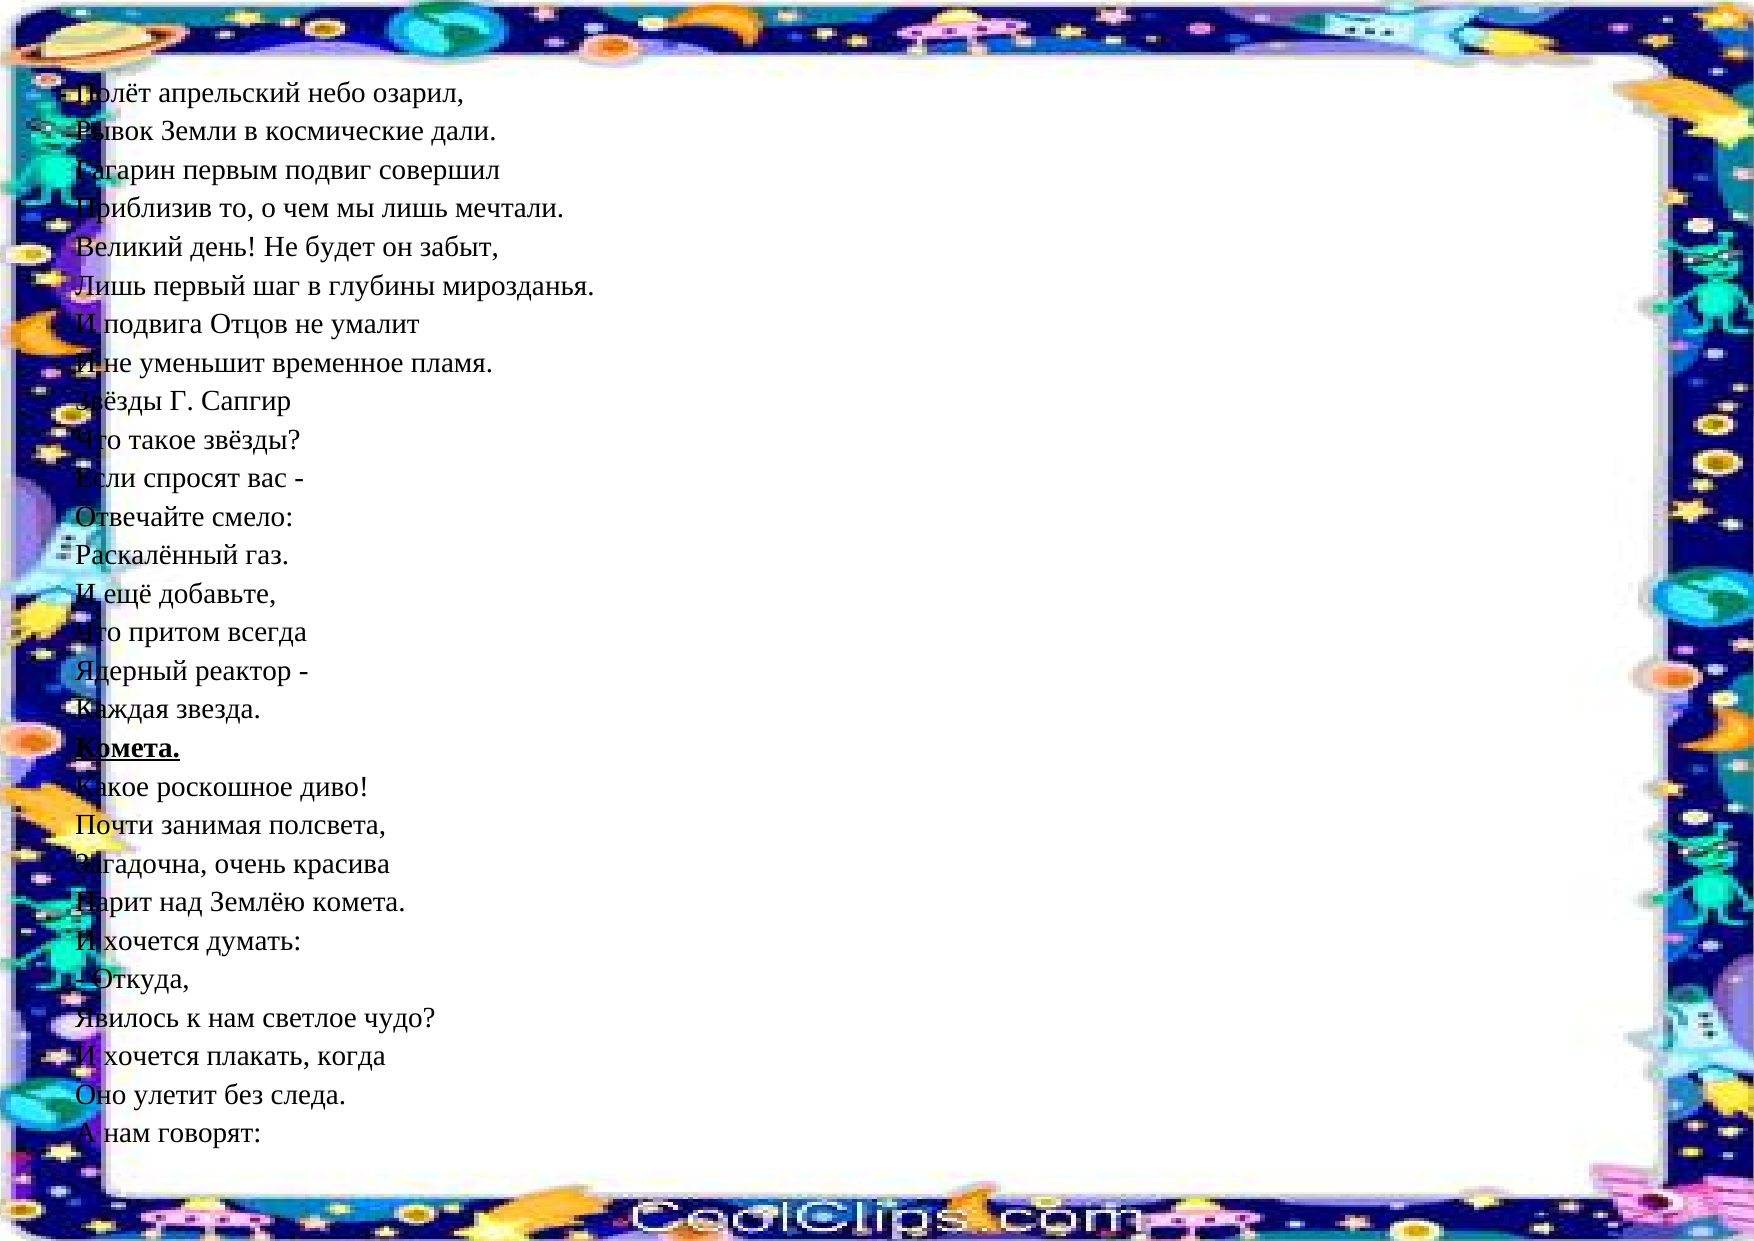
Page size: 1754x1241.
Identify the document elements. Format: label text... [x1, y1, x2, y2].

text А нам говорят: [75, 1116, 1679, 1149]
text Что такое звёзды? [75, 422, 1679, 455]
text И хочется думать: [75, 923, 1679, 956]
text Отвечайте смело: [75, 499, 1679, 532]
text Оно улетит без следа. [75, 1077, 1679, 1111]
text - Откуда, [75, 961, 1679, 995]
picture [0, 0, 1754, 1241]
text Приблизив то, о чем мы лишь мечтали. [75, 191, 1679, 224]
text И хочется плакать, когда [75, 1038, 1679, 1072]
text Каждая звезда. [75, 692, 1679, 725]
text Раскалённый газ. [75, 537, 1679, 571]
text И не уменьшит временное пламя. [75, 345, 1679, 378]
text Почти занимая полсвета, [75, 807, 1679, 841]
text Ядерный реактор - [75, 653, 1679, 687]
text Лишь первый шаг в глубины мирозданья. [75, 268, 1679, 301]
text Гагарин первым подвиг совершил [75, 152, 1679, 186]
text Звёзды Г. Сапгир [75, 383, 1679, 417]
text Комета. [75, 730, 1679, 764]
text И подвига Отцов не умалит [75, 306, 1679, 340]
text И ещё добавьте, [75, 576, 1679, 609]
text Что притом всегда [75, 614, 1679, 648]
text Полёт апрельский небо озарил, [75, 75, 1679, 108]
text Парит над Землёю комета. [75, 884, 1679, 918]
text Явилось к нам светлое чудо? [75, 1000, 1679, 1033]
text Загадочна, очень красива [75, 846, 1679, 879]
text Рывок Земли в космические дали. [75, 113, 1679, 147]
text Великий день! Не будет он забыт, [75, 229, 1679, 263]
text Если спросят вас - [75, 460, 1679, 494]
text Какое роскошное диво! [75, 769, 1679, 802]
